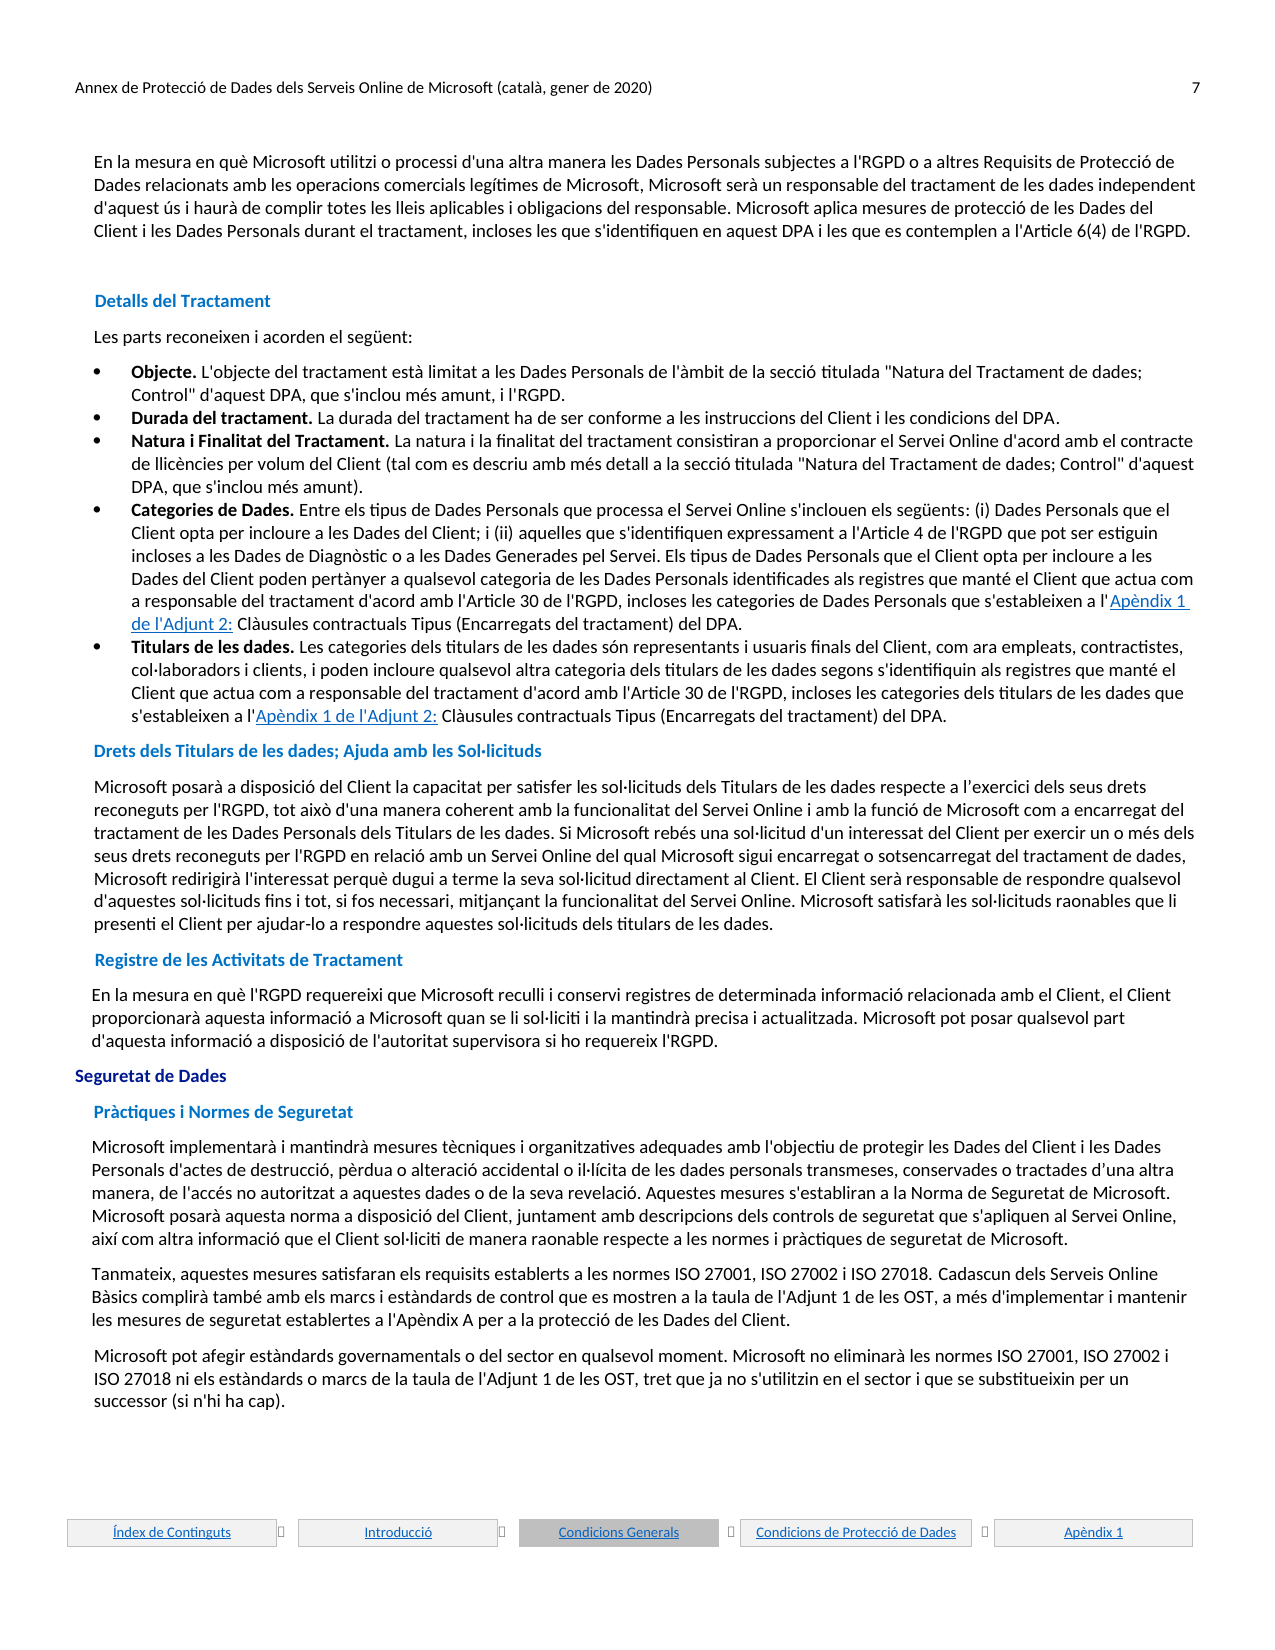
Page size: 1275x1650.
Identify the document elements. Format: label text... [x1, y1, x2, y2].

list En la mesura en què Microsoft utilitzi o processi d'una altra manera les Dades Personals subjectes a l'RGPD o a altres Requisits de Protecció de Dades relacionats amb les operacions comercials legítimes de Microsoft, Microsoft serà un responsable del tractament de les dades independent d'aquest ús i haurà de complir totes les lleis aplicables i obligacions del responsable. Microsoft aplica mesures de protecció de les Dades del Client i les Dades Personals durant el tractament, incloses les que s'identifiquen en aquest DPA i les que es contemplen a l'Article 6(4) de l'RGPD. [94, 150, 1200, 242]
list Natura i Finalitat del Tractament. La natura i la finalitat del tractament consistiran a proporcionar el Servei Online d'acord amb el contracte de llicències per volum del Client (tal com es descriu amb més detall a la secció titulada "Natura del Tractament de dades; Control" d'aquest DPA, que s'inclou més amunt). [94, 429, 1200, 498]
list Categories de Dades. Entre els tipus de Dades Personals que processa el Servei Online s'inclouen els següents: (i) Dades Personals que el Client opta per incloure a les Dades del Client; i (ii) aquelles que s'identifiquen expressament a l'Article 4 de l'RGPD que pot ser estiguin incloses a les Dades de Diagnòstic o a les Dades Generades pel Servei. Els tipus de Dades Personals que el Client opta per incloure a les Dades del Client poden pertànyer a qualsevol categoria de les Dades Personals identificades als registres que manté el Client que actua com a responsable del tractament d'acord amb l'Article 30 de l'RGPD, incloses les categories de Dades Personals que s'estableixen a l'Apèndix 1 de l'Adjunt 2: Clàusules contractuals Tipus (Encarregats del tractament) del DPA. [94, 498, 1200, 635]
list Pràctiques i Normes de Seguretat [94, 1100, 1200, 1123]
list Les parts reconeixen i acorden el següent: [94, 325, 1200, 348]
list Tanmateix, aquestes mesures satisfaran els requisits establerts a les normes ISO 27001, ISO 27002 i ISO 27018. Cadascun dels Serveis Online Bàsics complirà també amb els marcs i estàndards de control que es mostren a la taula de l'Adjunt 1 de les OST, a més d'implementar i mantenir les mesures de seguretat establertes a l'Apèndix A per a la protecció de les Dades del Client. [91, 1262, 1200, 1331]
list Detalls del Tractament [94, 289, 1200, 312]
list Registre de les Activitats de Tractament [94, 948, 1200, 971]
list Microsoft implementarà i mantindrà mesures tècniques i organitzatives adequades amb l'objectiu de protegir les Dades del Client i les Dades Personals d'actes de destrucció, pèrdua o alteració accidental o il·lícita de les dades personals transmeses, conservades o tractades d’una altra manera, de l'accés no autoritzat a aquestes dades o de la seva revelació. Aquestes mesures s'establiran a la Norma de Seguretat de Microsoft. Microsoft posarà aquesta norma a disposició del Client, juntament amb descripcions dels controls de seguretat que s'apliquen al Servei Online, així com altra informació que el Client sol·liciti de manera raonable respecte a les normes i pràctiques de seguretat de Microsoft. [91, 1135, 1200, 1250]
list Microsoft posarà a disposició del Client la capacitat per satisfer les sol·licituds dels Titulars de les dades respecte a l’exercici dels seus drets reconeguts per l'RGPD, tot això d'una manera coherent amb la funcionalitat del Servei Online i amb la funció de Microsoft com a encarregat del tractament de les Dades Personals dels Titulars de les dades. Si Microsoft rebés una sol·licitud d'un interessat del Client per exercir un o més dels seus drets reconeguts per l'RGPD en relació amb un Servei Online del qual Microsoft sigui encarregat o sotsencarregat del tractament de dades, Microsoft redirigirà l'interessat perquè dugui a terme la seva sol·licitud directament al Client. El Client serà responsable de respondre qualsevol d'aquestes sol·licituds fins i tot, si fos necessari, mitjançant la funcionalitat del Servei Online. Microsoft satisfarà les sol·licituds raonables que li presenti el Client per ajudar-lo a respondre aquestes sol·licituds dels titulars de les dades. [94, 775, 1200, 935]
list En la mesura en què l'RGPD requereixi que Microsoft reculli i conservi registres de determinada informació relacionada amb el Client, el Client proporcionarà aquesta informació a Microsoft quan se li sol·liciti i la mantindrà precisa i actualitzada. Microsoft pot posar qualsevol part d'aquesta informació a disposició de l'autoritat supervisora si ho requereix l'RGPD. [91, 983, 1200, 1052]
list Durada del tractament. La durada del tractament ha de ser conforme a les instruccions del Client i les condicions del DPA. [94, 406, 1200, 429]
list Drets dels Titulars de les dades; Ajuda amb les Sol·licituds [94, 739, 1200, 762]
list Objecte. L'objecte del tractament està limitat a les Dades Personals de l'àmbit de la secció titulada "Natura del Tractament de dades; Control" d'aquest DPA, que s'inclou més amunt, i l'RGPD. [94, 360, 1200, 406]
list Microsoft pot afegir estàndards governamentals o del sector en qualsevol moment. Microsoft no eliminarà les normes ISO 27001, ISO 27002 i ISO 27018 ni els estàndards o marcs de la taula de l'Adjunt 1 de les OST, tret que ja no s'utilitzin en el sector i que se substitueixin per un successor (si n'hi ha cap). [94, 1344, 1200, 1412]
list Titulars de les dades. Les categories dels titulars de les dades són representants i usuaris finals del Client, com ara empleats, contractistes, col·laboradors i clients, i poden incloure qualsevol altra categoria dels titulars de les dades segons s'identifiquin als registres que manté el Client que actua com a responsable del tractament d'acord amb l'Article 30 de l'RGPD, incloses les categories dels titulars de les dades que s'estableixen a l'Apèndix 1 de l'Adjunt 2: Clàusules contractuals Tipus (Encarregats del tractament) del DPA. [94, 635, 1200, 727]
subtitle Seguretat de Dades [75, 1064, 1200, 1087]
